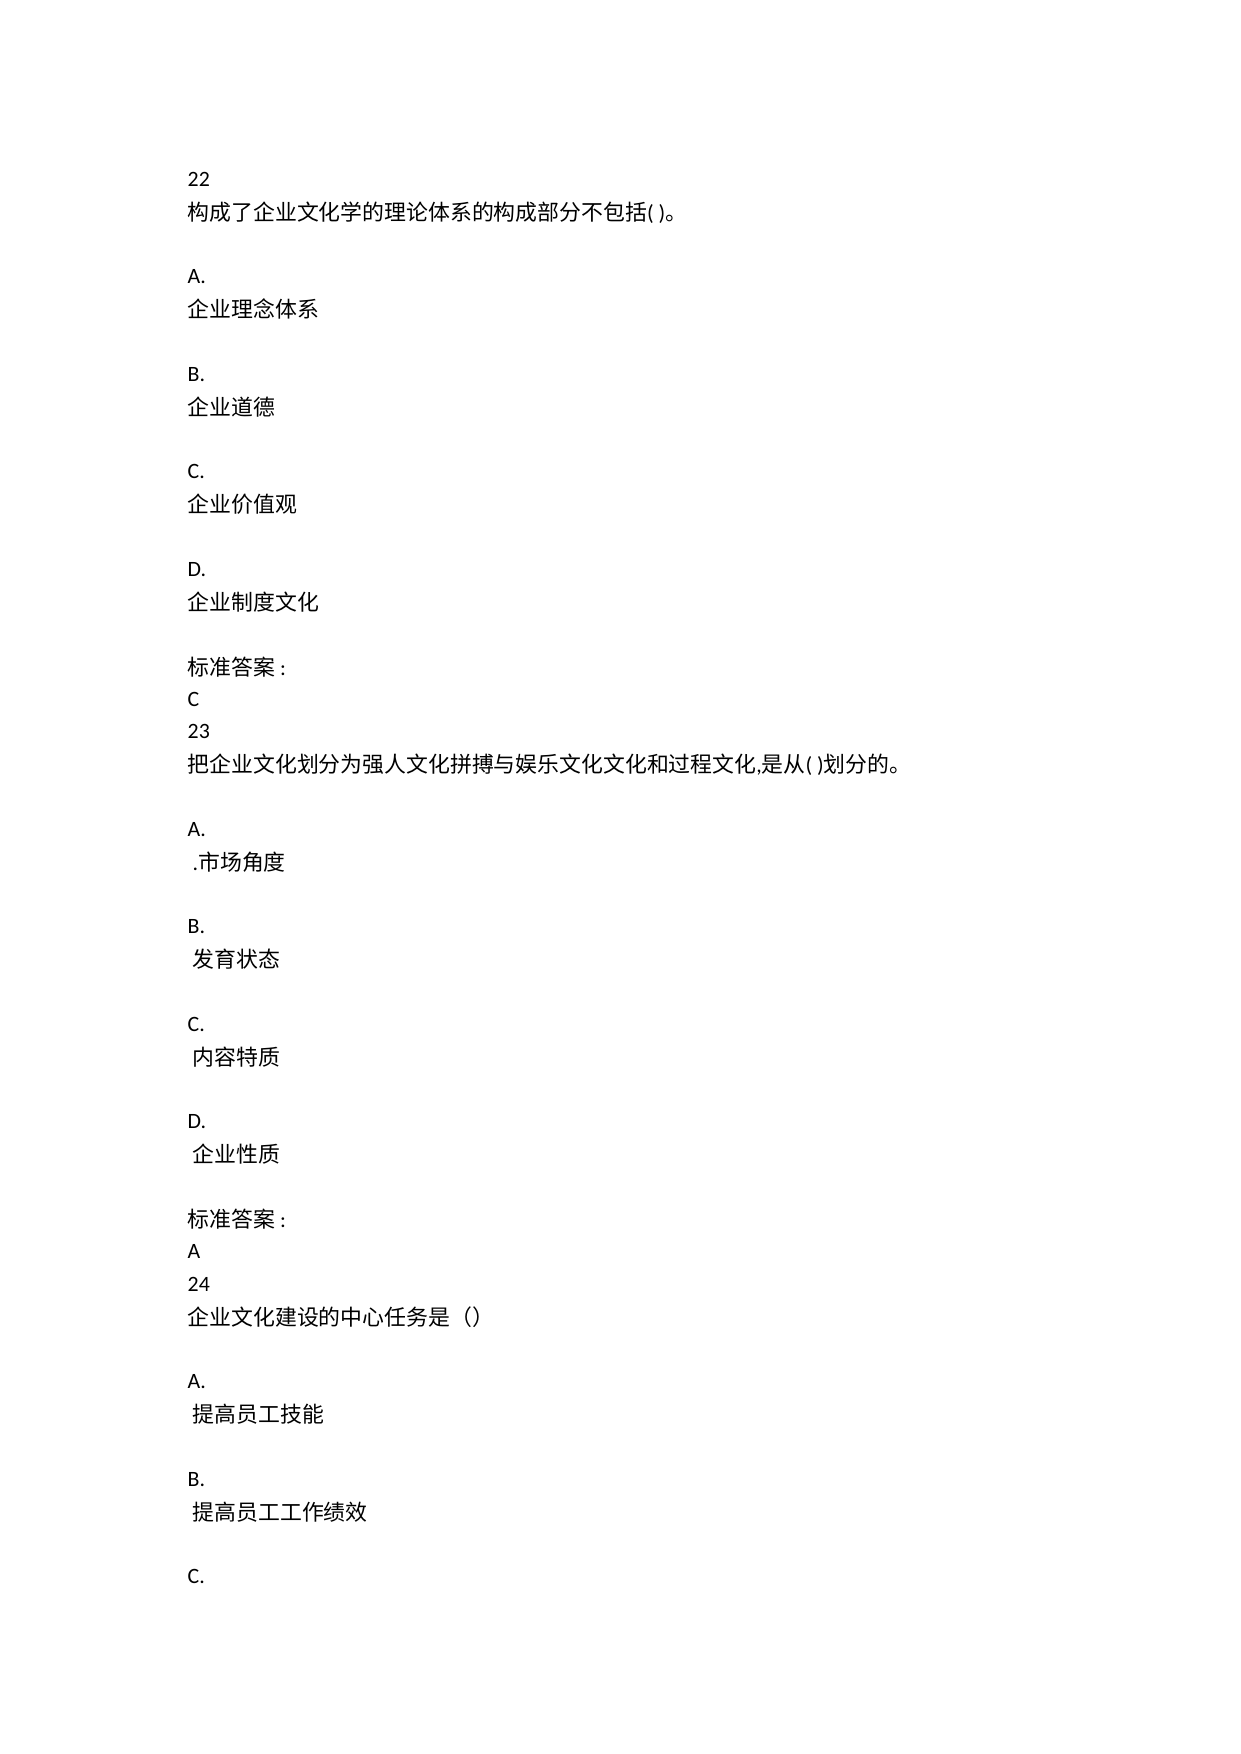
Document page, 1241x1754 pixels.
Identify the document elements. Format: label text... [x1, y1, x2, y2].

list 提高员工技能 [187, 1397, 1053, 1429]
list B. [187, 1462, 1053, 1494]
list 提高员工工作绩效 [187, 1494, 1053, 1527]
list A. [187, 1364, 1053, 1397]
list 22 [187, 162, 1053, 194]
list C. [187, 454, 1053, 487]
list 发育状态 [187, 942, 1053, 974]
list 标准答案 : [187, 1202, 1053, 1234]
list 内容特质 [187, 1039, 1053, 1072]
list A [187, 1234, 1053, 1267]
list 24 [187, 1267, 1053, 1299]
list 企业理念体系 [187, 292, 1053, 324]
list .市场角度 [187, 844, 1053, 877]
list A. [187, 259, 1053, 292]
list 企业制度文化 [187, 584, 1053, 617]
list B. [187, 909, 1053, 942]
list 企业道德 [187, 389, 1053, 422]
list 企业文化建设的中心任务是（） [187, 1299, 1053, 1332]
list C. [187, 1559, 1053, 1592]
list D. [187, 552, 1053, 584]
list 标准答案 : [187, 649, 1053, 682]
list 把企业文化划分为强人文化拼搏与娱乐文化文化和过程文化,是从( )划分的。 [187, 747, 1053, 779]
list C. [187, 1007, 1053, 1039]
list 企业价值观 [187, 487, 1053, 519]
list 构成了企业文化学的理论体系的构成部分不包括( )。 [187, 194, 1053, 227]
list C [187, 682, 1053, 714]
list 23 [187, 714, 1053, 747]
list D. [187, 1104, 1053, 1137]
list A. [187, 812, 1053, 844]
list B. [187, 357, 1053, 389]
list 企业性质 [187, 1137, 1053, 1169]
